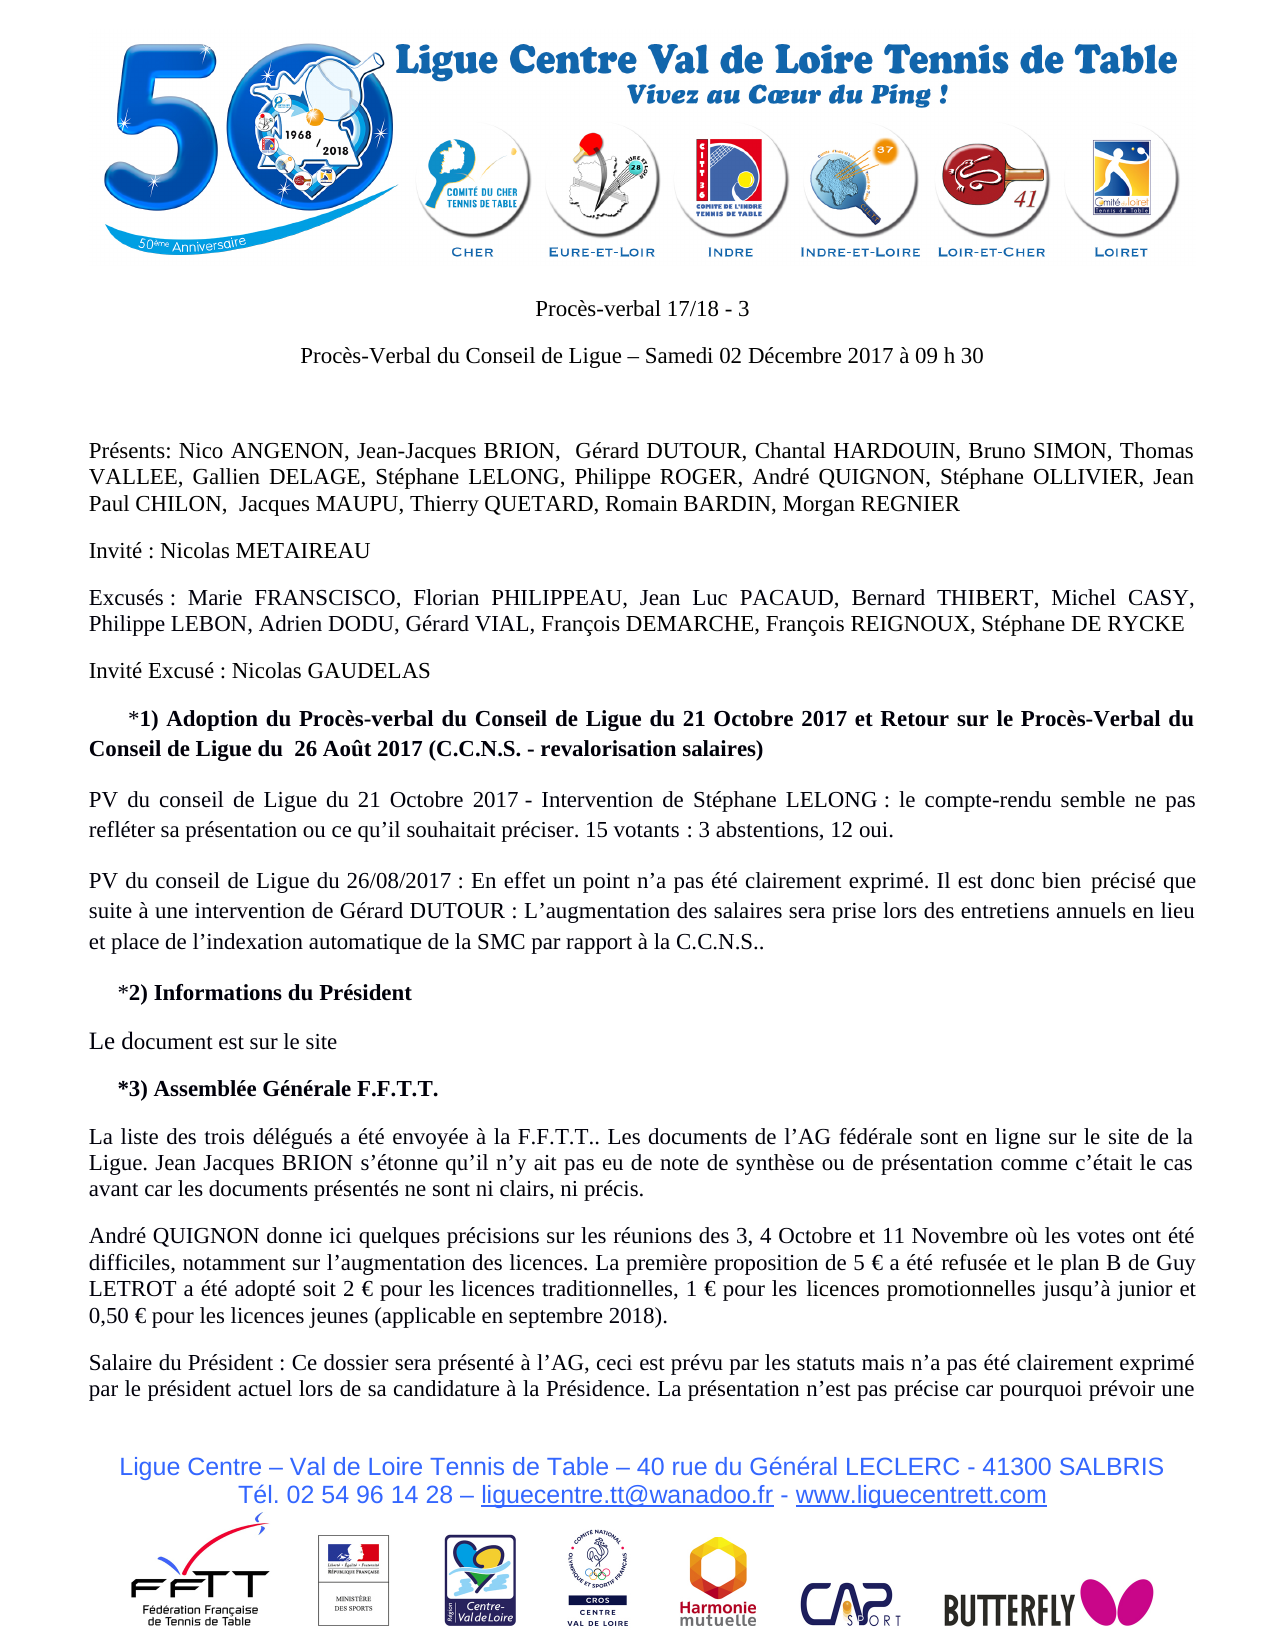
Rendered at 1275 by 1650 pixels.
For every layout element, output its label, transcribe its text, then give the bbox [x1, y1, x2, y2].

picture [111, 1509, 1174, 1637]
text *2) Informations du Président [89, 979, 1196, 1005]
text *3) Assemblée Générale F.F.T.T. [89, 1076, 1196, 1102]
text Procès-Verbal du Conseil de Ligue – Samedi 02 Décembre 2017 à 09 h 30 [89, 343, 1196, 369]
text *1) Adoption du Procès-verbal du Conseil de Ligue du 21 Octobre 2017 et Retour sur le Procès-Verbal du Conseil de Ligue du 26 Août 2017 (C.C.N.S. - revalorisation salaires) [89, 705, 1196, 761]
text Excusés : Marie FRANSCISCO, Florian PHILIPPEAU, Jean Luc PACAUD, Bernard THIBERT, Michel CASY, Philippe LEBON, Adrien DODU, Gérard VIAL, François DEMARCHE, François REIGNOUX, Stéphane DE RYCKE [89, 584, 1196, 637]
text Procès-verbal 17/18 - 3 [89, 295, 1196, 322]
text André QUIGNON donne ici quelques précisions sur les réunions des 3, 4 Octobre et 11 Novembre où les votes ont été difficiles, notamment sur l’augmentation des licences. La première proposition de 5 € a été refusée et le plan B de Guy LETROT a été adopté soit 2 € pour les licences traditionnelles, 1 € pour les licences promotionnelles jusqu’à junior et 0,50 € pour les licences jeunes (applicable en septembre 2018). [89, 1223, 1196, 1328]
text Présents: Nico ANGENON, Jean-Jacques BRION, Gérard DUTOUR, Chantal HARDOUIN, Bruno SIMON, Thomas VALLEE, Gallien DELAGE, Stéphane LELONG, Philippe ROGER, André QUIGNON, Stéphane OLLIVIER, Jean Paul CHILON, Jacques MAUPU, Thierry QUETARD, Romain BARDIN, Morgan REGNIER [89, 437, 1196, 516]
picture [88, 29, 1197, 266]
text La liste des trois délégués a été envoyée à la F.F.T.T.. Les documents de l’AG fédérale sont en ligne sur le site de la Ligue. Jean Jacques BRION s’étonne qu’il n’y ait pas eu de note de synthèse ou de présentation comme c’était le cas avant car les documents présentés ne sont ni clairs, ni précis. [89, 1123, 1196, 1202]
text Invité : Nicolas METAIREAU [89, 537, 1196, 563]
text PV du conseil de Ligue du 21 Octobre 2017 - Intervention de Stéphane LELONG : le compte-rendu semble ne pas refléter sa présentation ou ce qu’il souhaitait préciser. 15 votants : 3 abstentions, 12 oui. [89, 786, 1196, 843]
text Invité Excusé : Nicolas GAUDELAS [89, 658, 1196, 684]
text PV du conseil de Ligue du 26/08/2017 : En effet un point n’a pas été clairement exprimé. Il est donc bien précisé que suite à une intervention de Gérard DUTOUR : L’augmentation des salaires sera prise lors des entretiens annuels en lieu et place de l’indexation automatique de la SMC par rapport à la C.C.N.S.. [89, 867, 1196, 954]
text Le document est sur le site [89, 1026, 1196, 1055]
